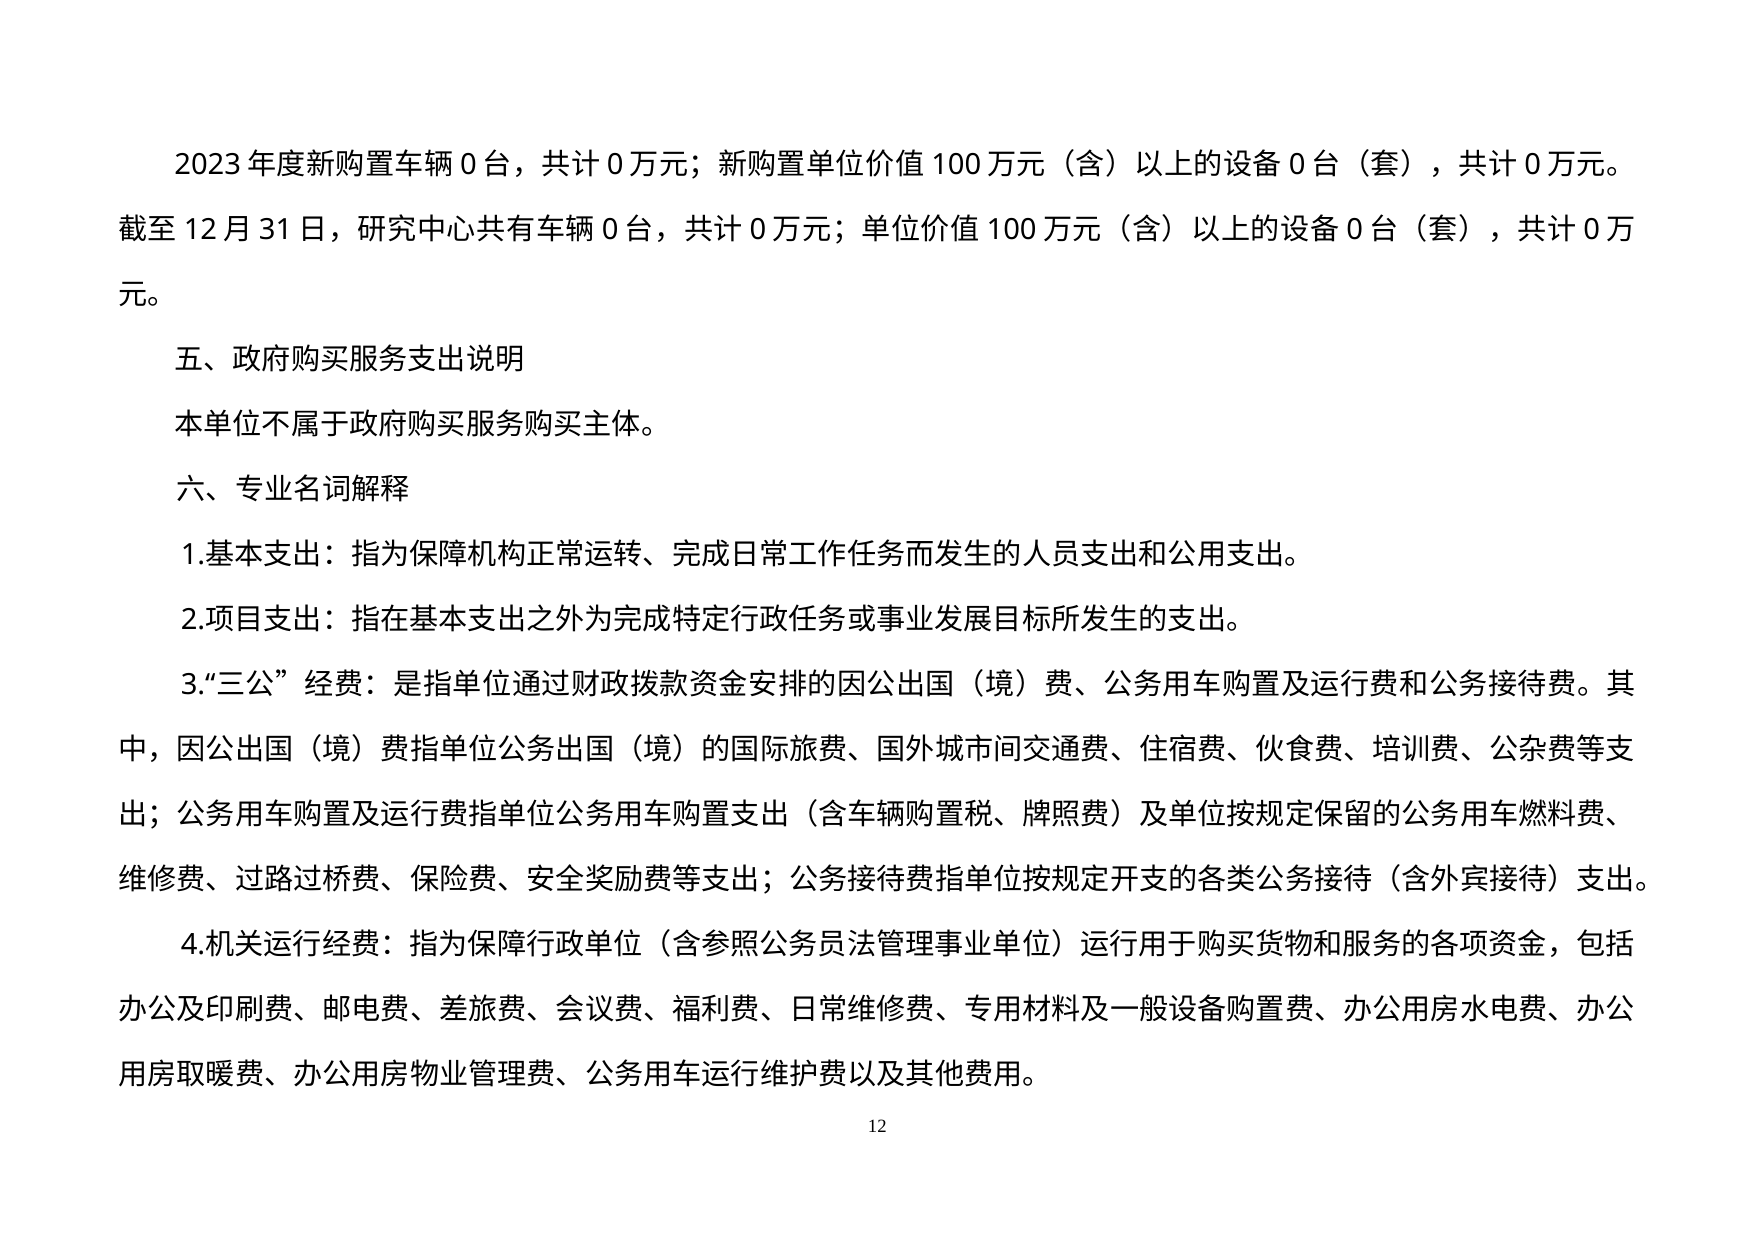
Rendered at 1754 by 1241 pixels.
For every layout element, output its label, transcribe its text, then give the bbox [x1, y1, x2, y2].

text 4.机关运行经费：指为保障行政单位（含参照公务员法管理事业单位）运行用于购买货物和服务的各项资金，包括办公及印刷费、邮电费、差旅费、会议费、福利费、日常维修费、专用材料及一般设备购置费、办公用房水电费、办公用房取暖费、办公用房物业管理费、公务用车运行维护费以及其他费用。 [118, 909, 1636, 1104]
text 1.基本支出：指为保障机构正常运转、完成日常工作任务而发生的人员支出和公用支出。 [118, 519, 1636, 584]
text 本单位不属于政府购买服务购买主体。 [118, 389, 1636, 454]
text 3.“三公”经费：是指单位通过财政拨款资金安排的因公出国（境）费、公务用车购置及运行费和公务接待费。其中，因公出国（境）费指单位公务出国（境）的国际旅费、国外城市间交通费、住宿费、伙食费、培训费、公杂费等支出；公务用车购置及运行费指单位公务用车购置支出（含车辆购置税、牌照费）及单位按规定保留的公务用车燃料费、维修费、过路过桥费、保险费、安全奖励费等支出；公务接待费指单位按规定开支的各类公务接待（含外宾接待）支出。 [118, 649, 1636, 909]
text 2.项目支出：指在基本支出之外为完成特定行政任务或事业发展目标所发生的支出。 [118, 584, 1636, 649]
text 五、政府购买服务支出说明 [118, 324, 1636, 389]
text 2023年度新购置车辆0台，共计0万元；新购置单位价值100万元（含）以上的设备0台（套），共计0万元。截至12月31日，研究中心共有车辆0台，共计0万元；单位价值100万元（含）以上的设备0台（套），共计0万元。 [118, 129, 1636, 324]
text 六、专业名词解释 [118, 454, 1636, 519]
